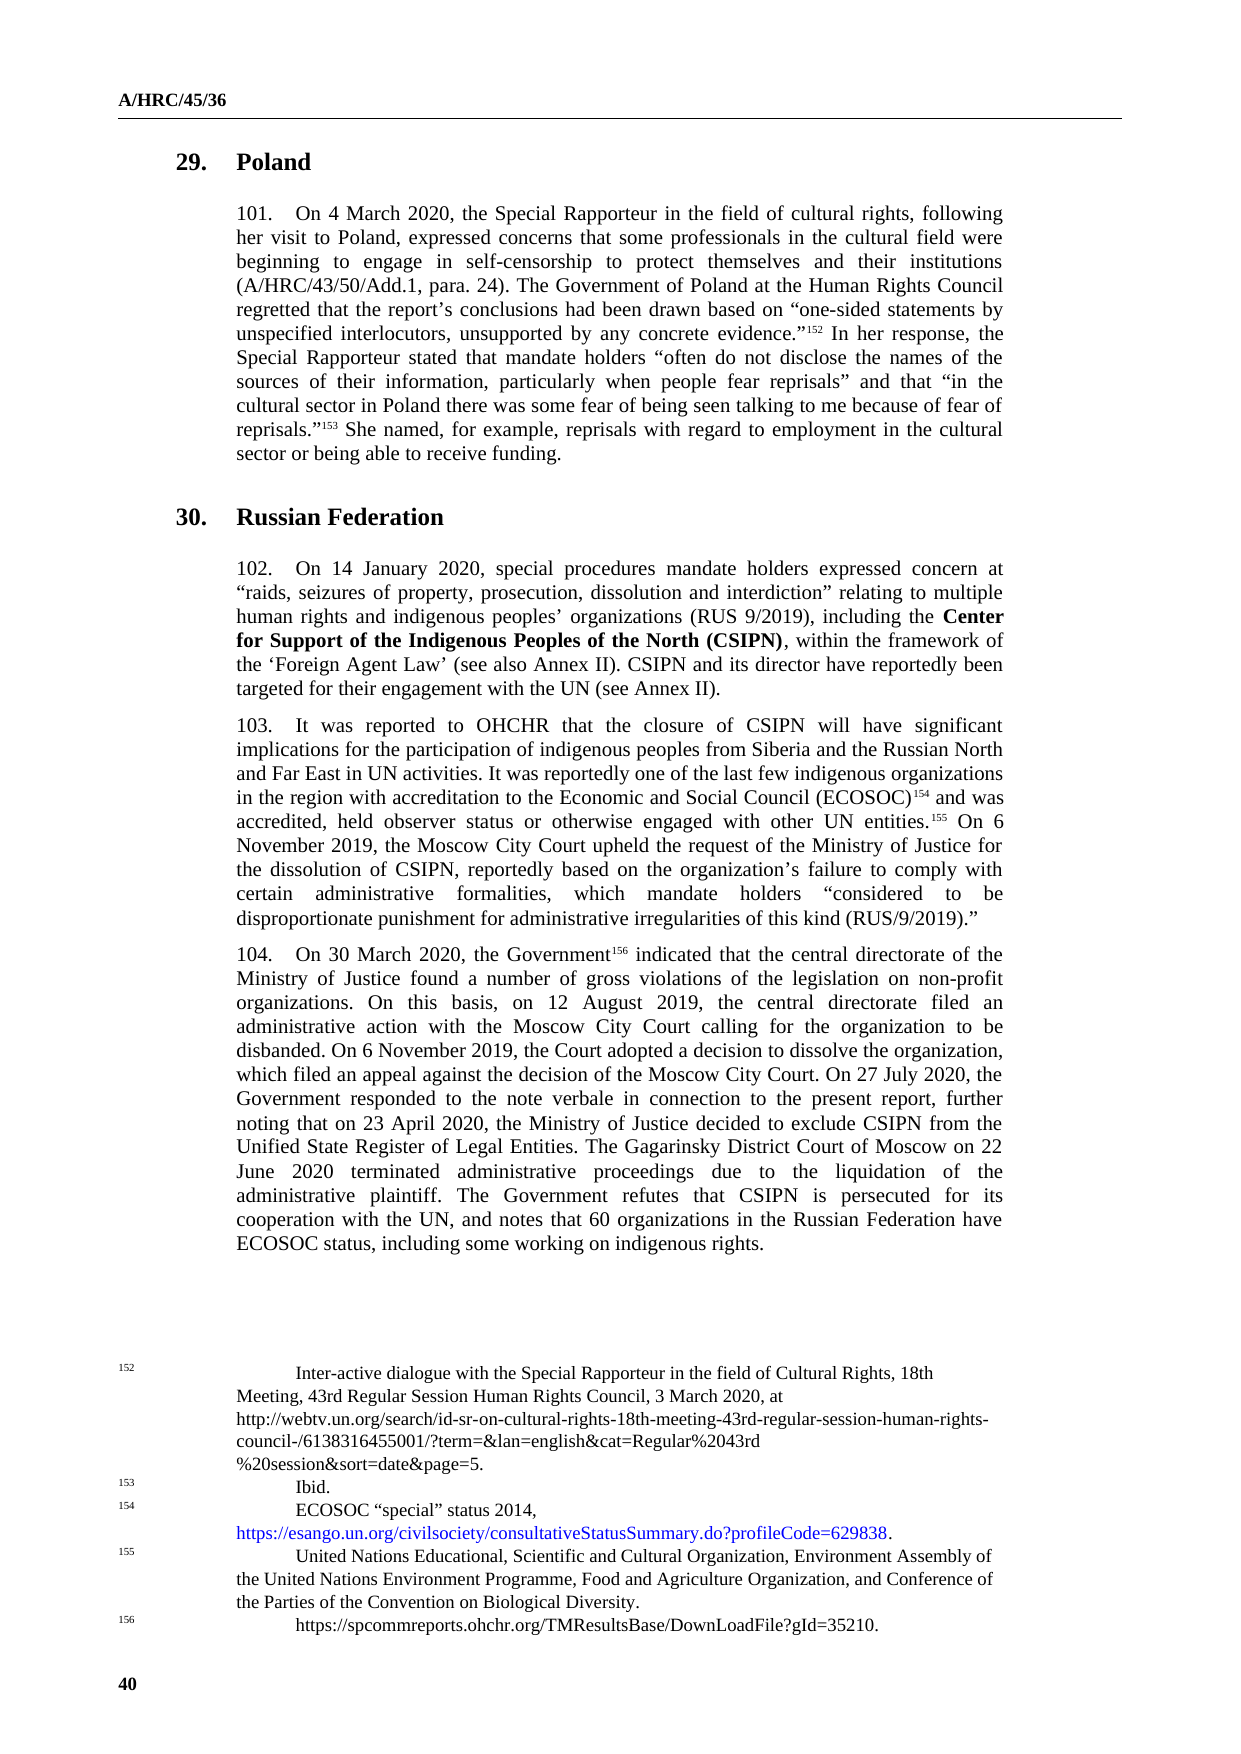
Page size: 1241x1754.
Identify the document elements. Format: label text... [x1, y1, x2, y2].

text 30. Russian Federation [118, 503, 1004, 531]
text 102. On 14 January 2020, special procedures mandate holders expressed concern at “raids, seizures of property, prosecution, dissolution and interdiction” relating to multiple human rights and indigenous peoples’ organizations (RUS 9/2019), including the Center for Support of the Indigenous Peoples of the North (CSIPN), within the framework of the ‘Foreign Agent Law’ (see also Annex II). CSIPN and its director have reportedly been targeted for their engagement with the UN (see Annex II). [236, 556, 1004, 700]
text 29. Poland [118, 148, 1004, 176]
text 103. It was reported to OHCHR that the closure of CSIPN will have significant implications for the participation of indigenous peoples from Siberia and the Russian North and Far East in UN activities. It was reportedly one of the last few indigenous organizations in the region with accreditation to the Economic and Social Council (ECOSOC) and was accredited, held observer status or otherwise engaged with other UN entities. On 6 November 2019, the Moscow City Court upheld the request of the Ministry of Justice for the dissolution of CSIPN, reportedly based on the organization’s failure to comply with certain administrative formalities, which mandate holders “considered to be disproportionate punishment for administrative irregularities of this kind (RUS/9/2019).” [236, 713, 1004, 929]
text 101. On 4 March 2020, the Special Rapporteur in the field of cultural rights, following her visit to Poland, expressed concerns that some professionals in the cultural field were beginning to engage in self-censorship to protect themselves and their institutions (A/HRC/43/50/Add.1, para. 24). The Government of Poland at the Human Rights Council regretted that the report’s conclusions had been drawn based on “one-sided statements by unspecified interlocutors, unsupported by any concrete evidence.” In her response, the Special Rapporteur stated that mandate holders “often do not disclose the names of the sources of their information, particularly when people fear reprisals” and that “in the cultural sector in Poland there was some fear of being seen talking to me because of fear of reprisals.” She named, for example, reprisals with regard to employment in the cultural sector or being able to receive funding. [236, 201, 1004, 465]
text 104. On 30 March 2020, the Government indicated that the central directorate of the Ministry of Justice found a number of gross violations of the legislation on non-profit organizations. On this basis, on 12 August 2019, the central directorate filed an administrative action with the Moscow City Court calling for the organization to be disbanded. On 6 November 2019, the Court adopted a decision to dissolve the organization, which filed an appeal against the decision of the Moscow City Court. On 27 July 2020, the Government responded to the note verbale in connection to the present report, further noting that on 23 April 2020, the Ministry of Justice decided to exclude CSIPN from the Unified State Register of Legal Entities. The Gagarinsky District Court of Moscow on 22 June 2020 terminated administrative proceedings due to the liquidation of the administrative plaintiff. The Government refutes that CSIPN is persecuted for its cooperation with the UN, and notes that 60 organizations in the Russian Federation have ECOSOC status, including some working on indigenous rights. [236, 942, 1004, 1255]
